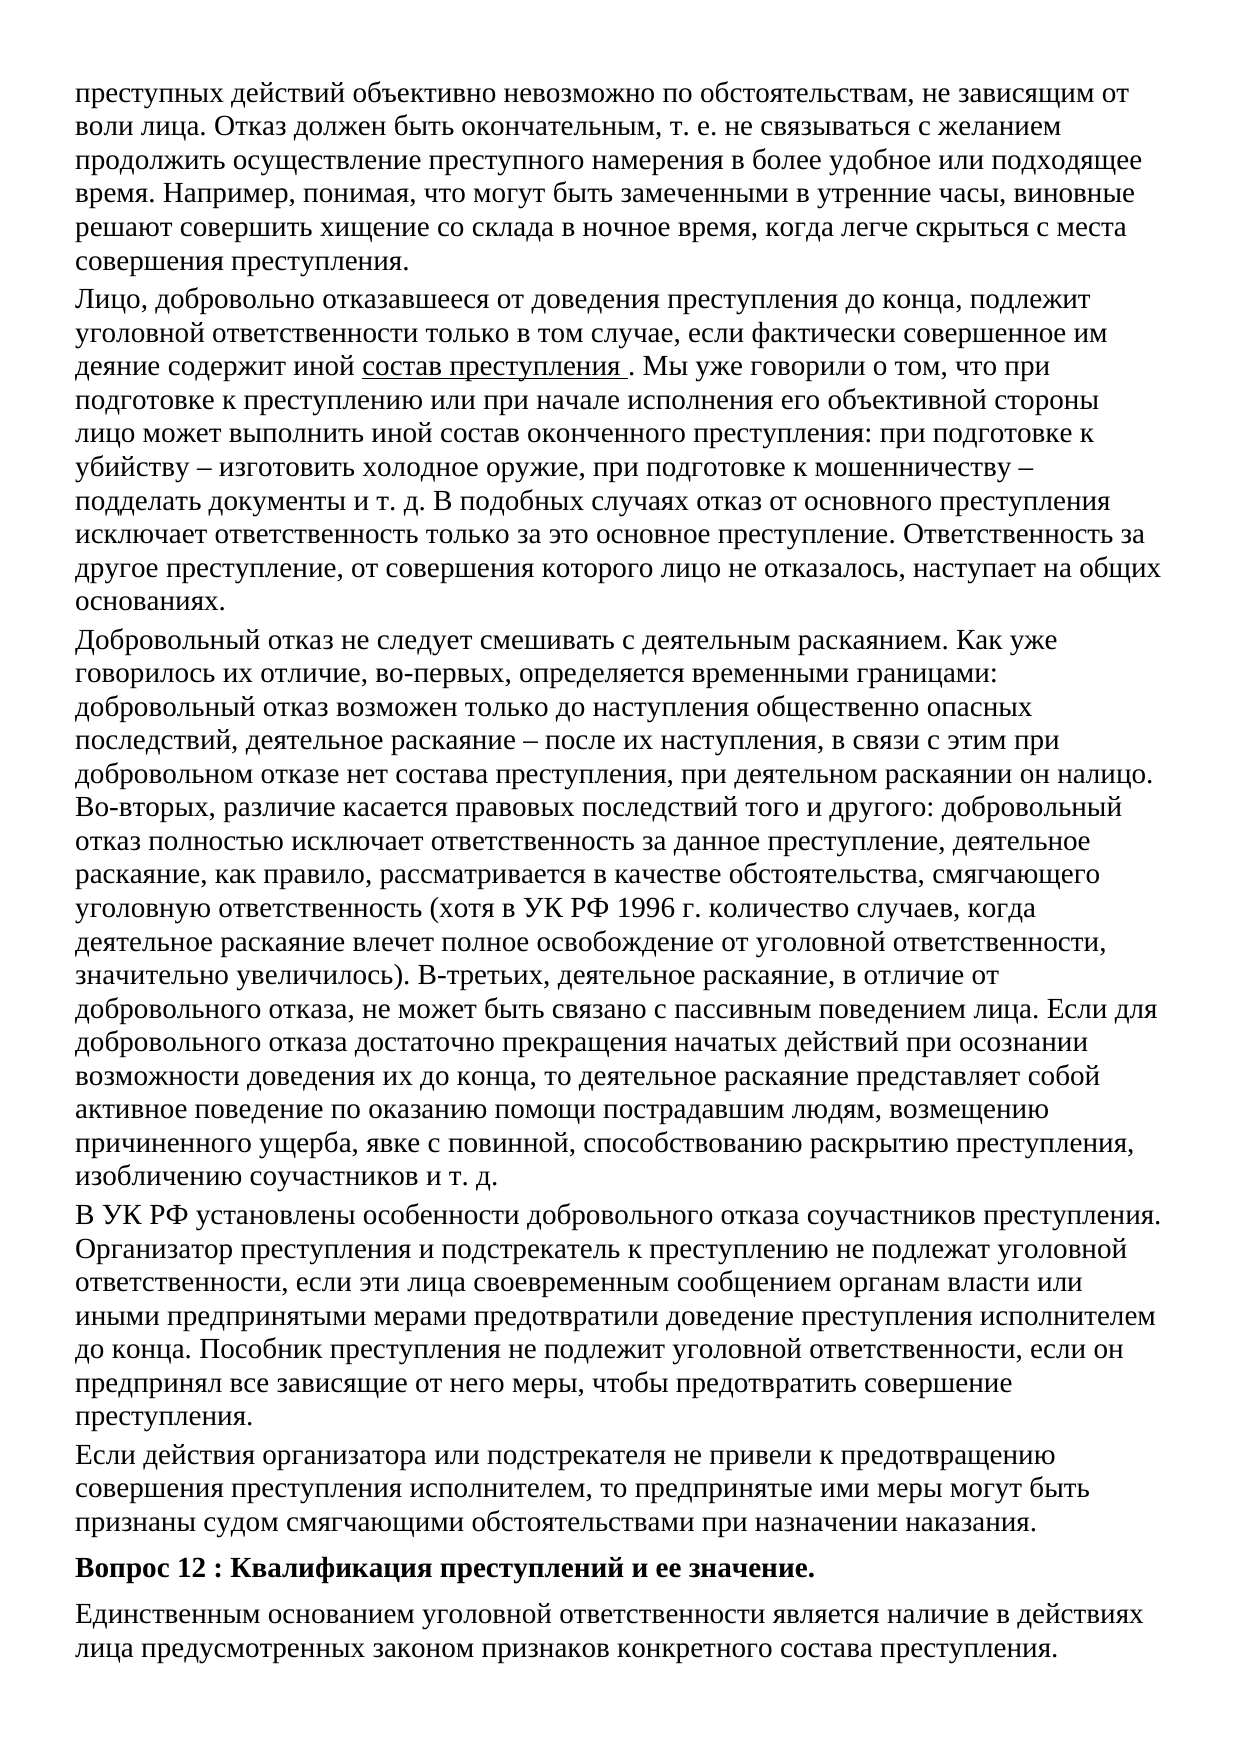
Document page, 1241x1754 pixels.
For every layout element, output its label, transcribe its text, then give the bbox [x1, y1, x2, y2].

text Лицо, добровольно отказавшееся от доведения преступления до конца, подлежит уголовной ответственности только в том случае, если фактически совершенное им деяние содержит иной состав преступления . Мы уже говорили о том, что при подготовке к преступлению или при начале исполнения его объективной стороны лицо может выполнить иной состав оконченного преступления: при подготовке к убийству – изготовить холодное оружие, при подготовке к мошенничеству – подделать документы и т. д. В подобных случаях отказ от основного преступления исключает ответственность только за это основное преступление. Ответственность за другое преступление, от совершения которого лицо не отказалось, наступает на общих основаниях. [75, 281, 1165, 617]
text Добровольный отказ не следует смешивать с деятельным раскаянием. Как уже говорилось их отличие, во-первых, определяется временными границами: добровольный отказ возможен только до наступления общественно опасных последствий, деятельное раскаяние – после их наступления, в связи с этим при добровольном отказе нет состава преступления, при деятельном раскаянии он налицо. Во-вторых, различие касается правовых последствий того и другого: добровольный отказ полностью исключает ответственность за данное преступление, деятельное раскаяние, как правило, рассматривается в качестве обстоятельства, смягчающего уголовную ответственность (хотя в УК РФ 1996 г. количество случаев, когда деятельное раскаяние влечет полное освобождение от уголовной ответственности, значительно увеличилось). В-третьих, деятельное раскаяние, в отличие от добровольного отказа, не может быть связано с пассивным поведением лица. Если для добровольного отказа достаточно прекращения начатых действий при осознании возможности доведения их до конца, то деятельное раскаяние представляет собой активное поведение по оказанию помощи пострадавшим людям, возмещению причиненного ущерба, явке с повинной, способствованию раскрытию преступления, изобличению соучастников и т. д. [75, 622, 1165, 1192]
text В УК РФ установлены особенности добровольного отказа соучастников преступления. Организатор преступления и подстрекатель к преступлению не подлежат уголовной ответственности, если эти лица своевременным сообщением органам власти или иными предпринятыми мерами предотвратили доведение преступления исполнителем до конца. Пособник преступления не подлежит уголовной ответственности, если он предпринял все зависящие от него меры, чтобы предотвратить совершение преступления. [75, 1197, 1165, 1432]
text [75, 1596, 1165, 1663]
text Вопрос 12 : Квалификация преступлений и ее значение. [75, 1550, 1165, 1584]
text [75, 75, 1165, 276]
text Если действия организатора или подстрекателя не привели к предотвращению совершения преступления исполнителем, то предпринятые ими меры могут быть признаны судом смягчающими обстоятельствами при назначении наказания. [75, 1437, 1165, 1538]
